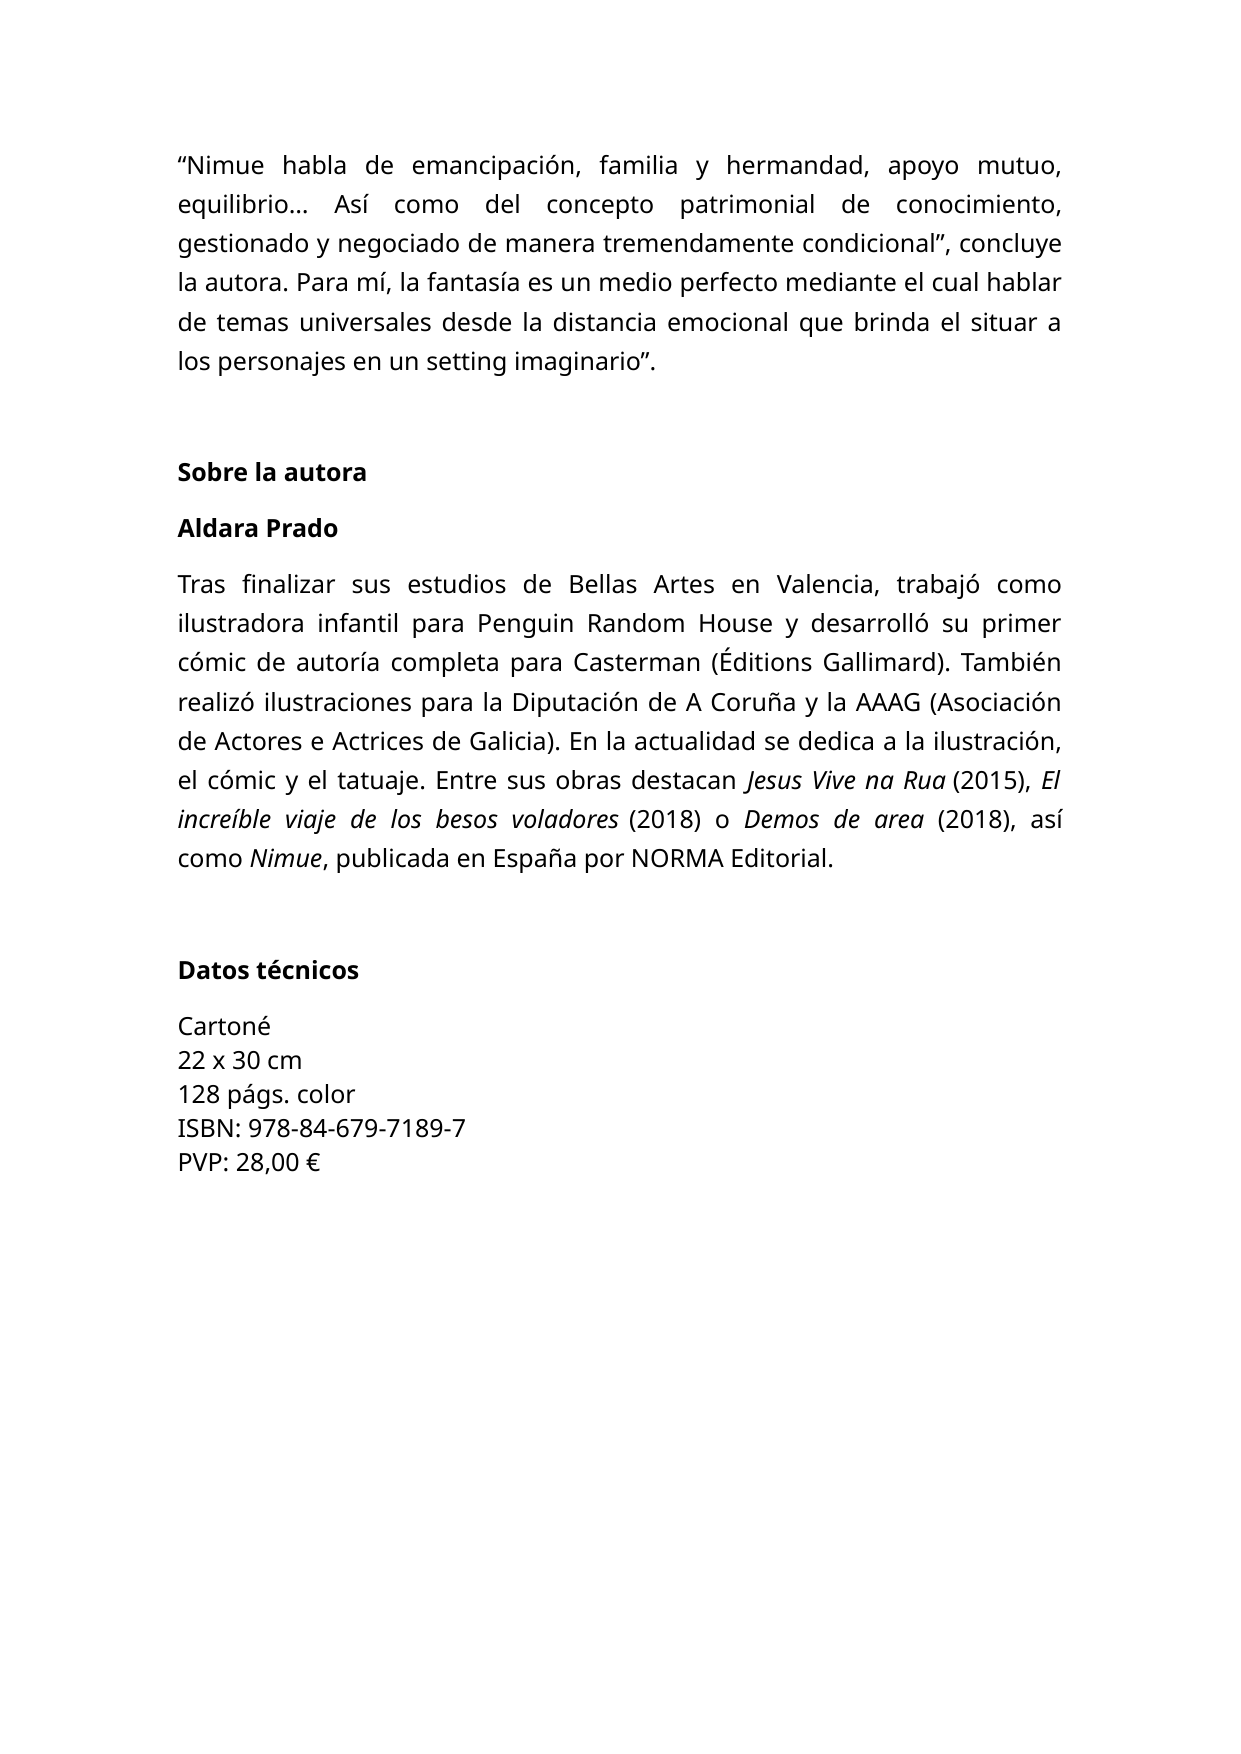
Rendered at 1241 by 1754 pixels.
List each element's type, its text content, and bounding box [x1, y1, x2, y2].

text 22 x 30 cm [177, 1042, 1063, 1077]
text 128 págs. color [177, 1077, 1063, 1111]
text Tras finalizar sus estudios de Bellas Artes en Valencia, trabajó como ilustradora infantil para Penguin Random House y desarrolló su primer cómic de autoría completa para Casterman (Éditions Gallimard). También realizó ilustraciones para la Diputación de A Coruña y la AAAG (Asociación de Actores e Actrices de Galicia). En la actualidad se dedica a la ilustración, el cómic y el tatuaje. Entre sus obras destacan Jesus Vive na Rua (2015), El increíble viaje de los besos voladores (2018) o Demos de area (2018), así como Nimue, publicada en España por NORMA Editorial. [177, 567, 1063, 875]
text ISBN: 978-84-679-7189-7 [177, 1111, 1063, 1145]
text PVP: 28,00 € [177, 1145, 1063, 1179]
text Sobre la autora [177, 455, 1063, 489]
text “Nimue habla de emancipación, familia y hermandad, apoyo mutuo, equilibrio… Así como del concepto patrimonial de conocimiento, gestionado y negociado de manera tremendamente condicional”, concluye la autora. Para mí, la fantasía es un medio perfecto mediante el cual hablar de temas universales desde la distancia emocional que brinda el situar a los personajes en un setting imaginario”. [177, 148, 1063, 377]
text Aldara Prado [177, 511, 1063, 545]
text Cartoné [177, 1008, 1063, 1042]
text Datos técnicos [177, 953, 1063, 987]
